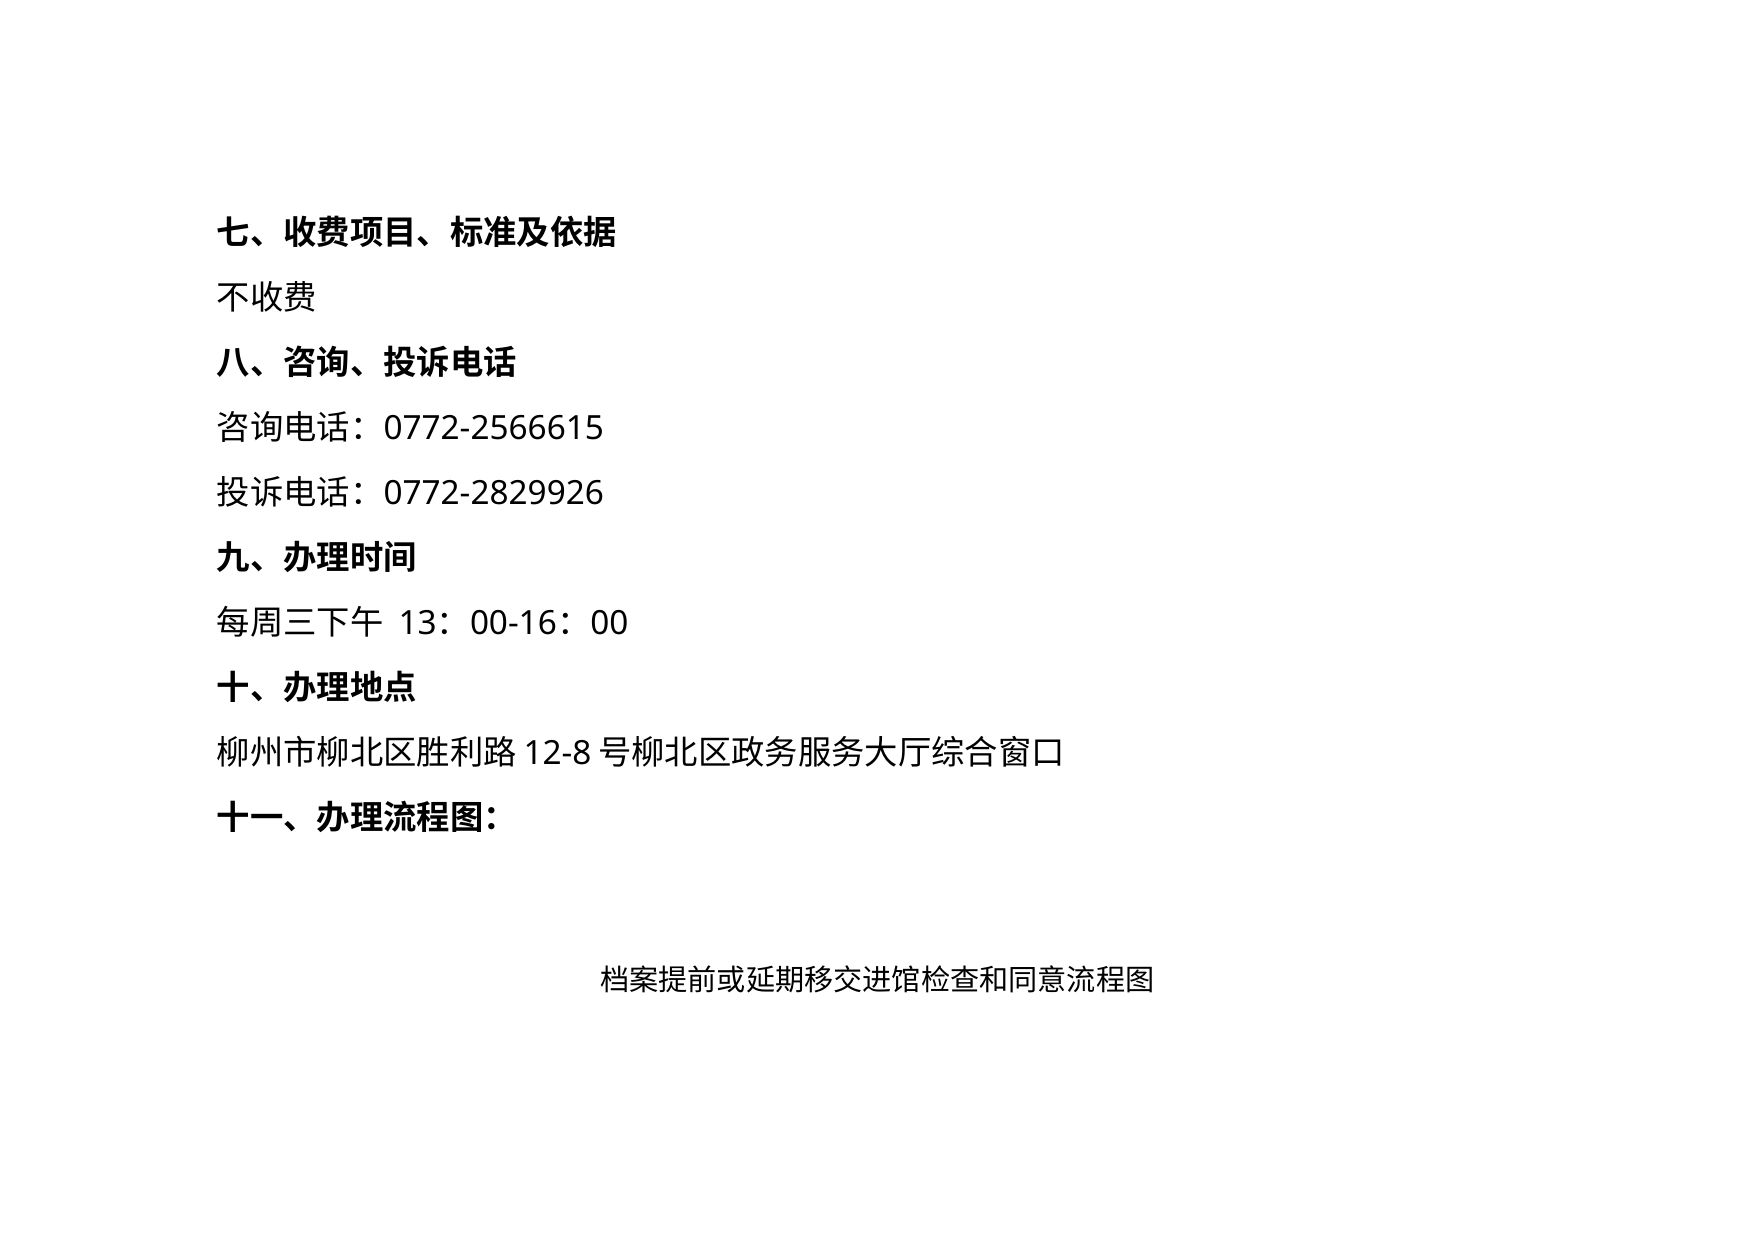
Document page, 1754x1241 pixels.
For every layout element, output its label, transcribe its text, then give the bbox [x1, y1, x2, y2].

text 不收费 [150, 263, 1604, 328]
text 咨询电话：0772-2566615 [150, 393, 1604, 458]
text 柳州市柳北区胜利路12-8号柳北区政务服务大厅综合窗口 [150, 718, 1604, 783]
text 每周三下午 13：00-16：00 [150, 588, 1604, 653]
text 档案提前或延期移交进馆检查和同意流程图 [150, 945, 1604, 1010]
text 十、办理地点 [150, 653, 1604, 718]
text 七、收费项目、标准及依据 [150, 198, 1604, 263]
text 十一、办理流程图： [150, 783, 1604, 848]
text 九、办理时间 [150, 523, 1604, 588]
text 八、咨询、投诉电话 [150, 328, 1604, 393]
text 投诉电话：0772-2829926 [150, 458, 1604, 523]
